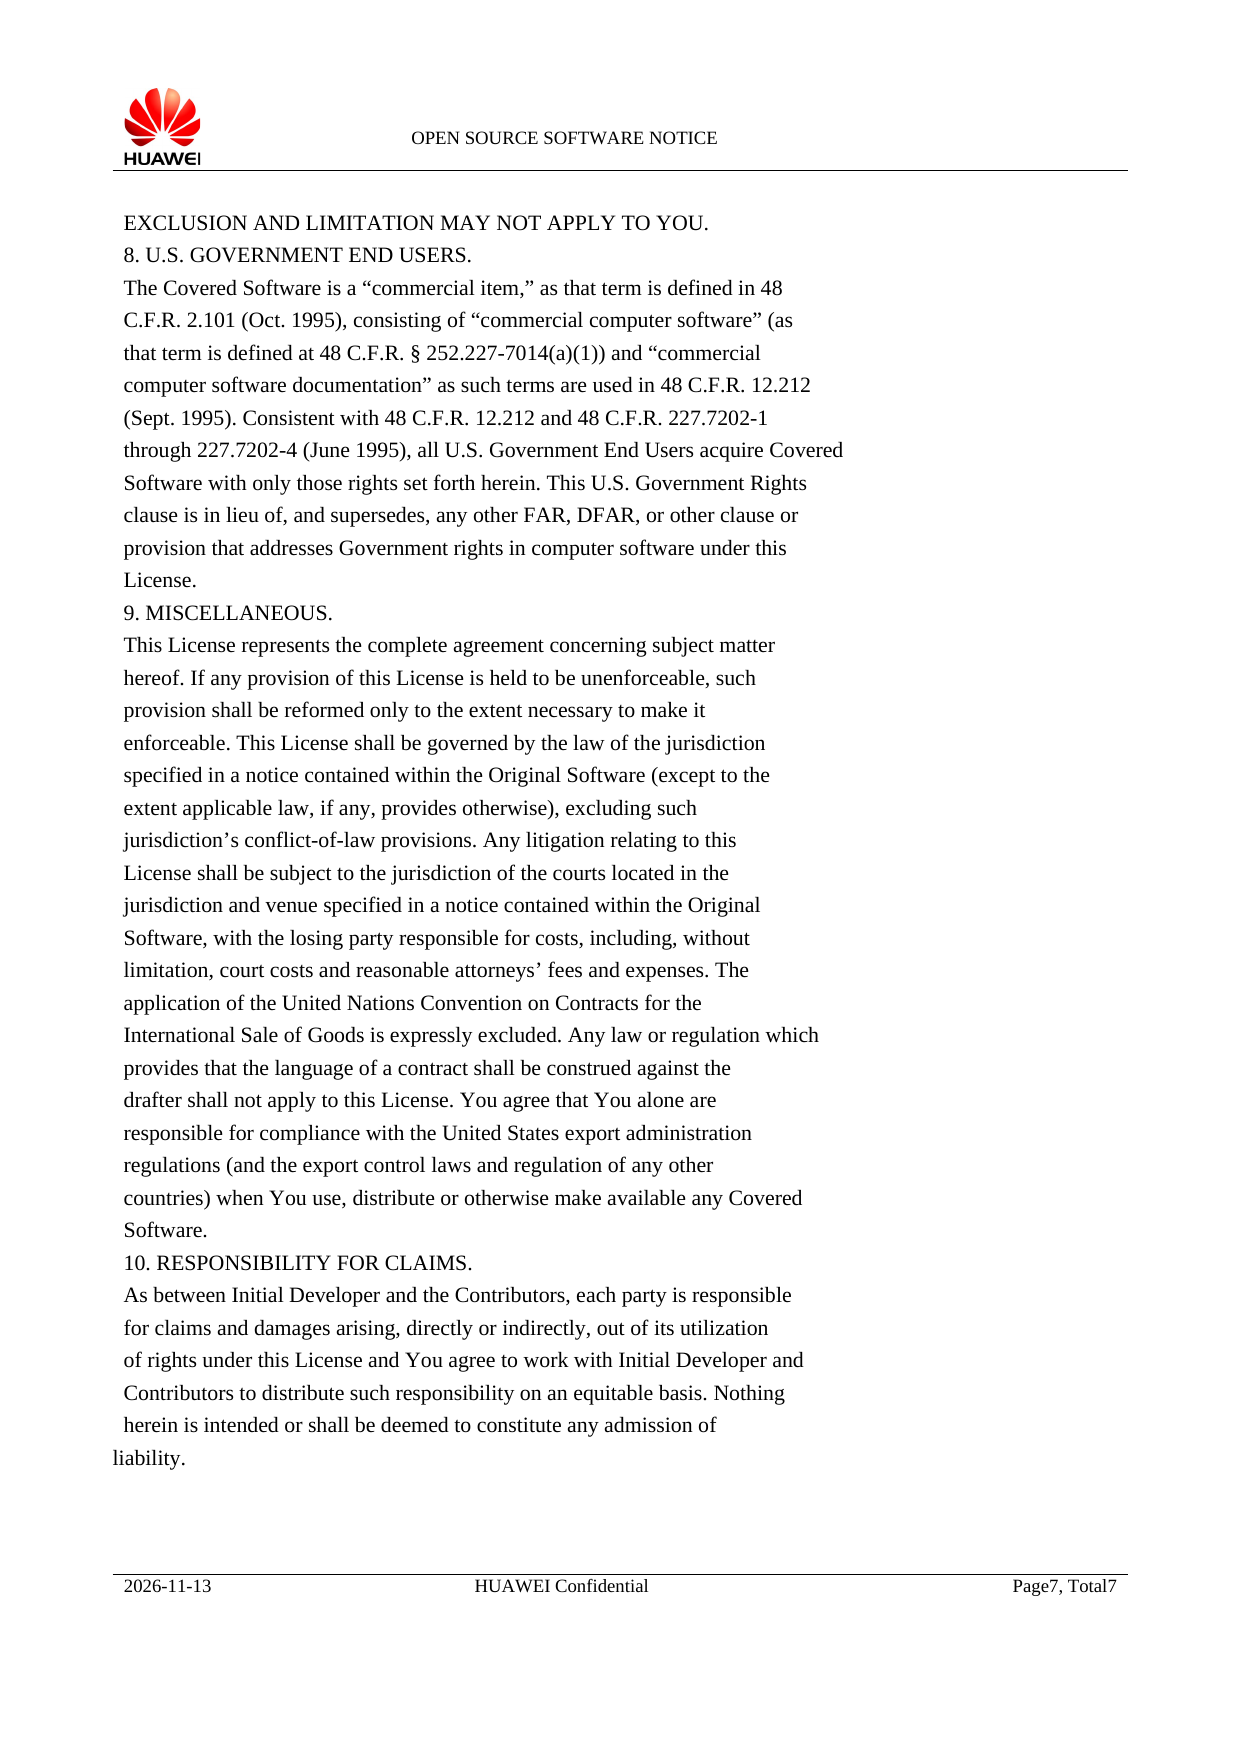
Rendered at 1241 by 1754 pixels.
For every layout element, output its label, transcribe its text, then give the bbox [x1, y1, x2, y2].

picture [124, 88, 201, 165]
